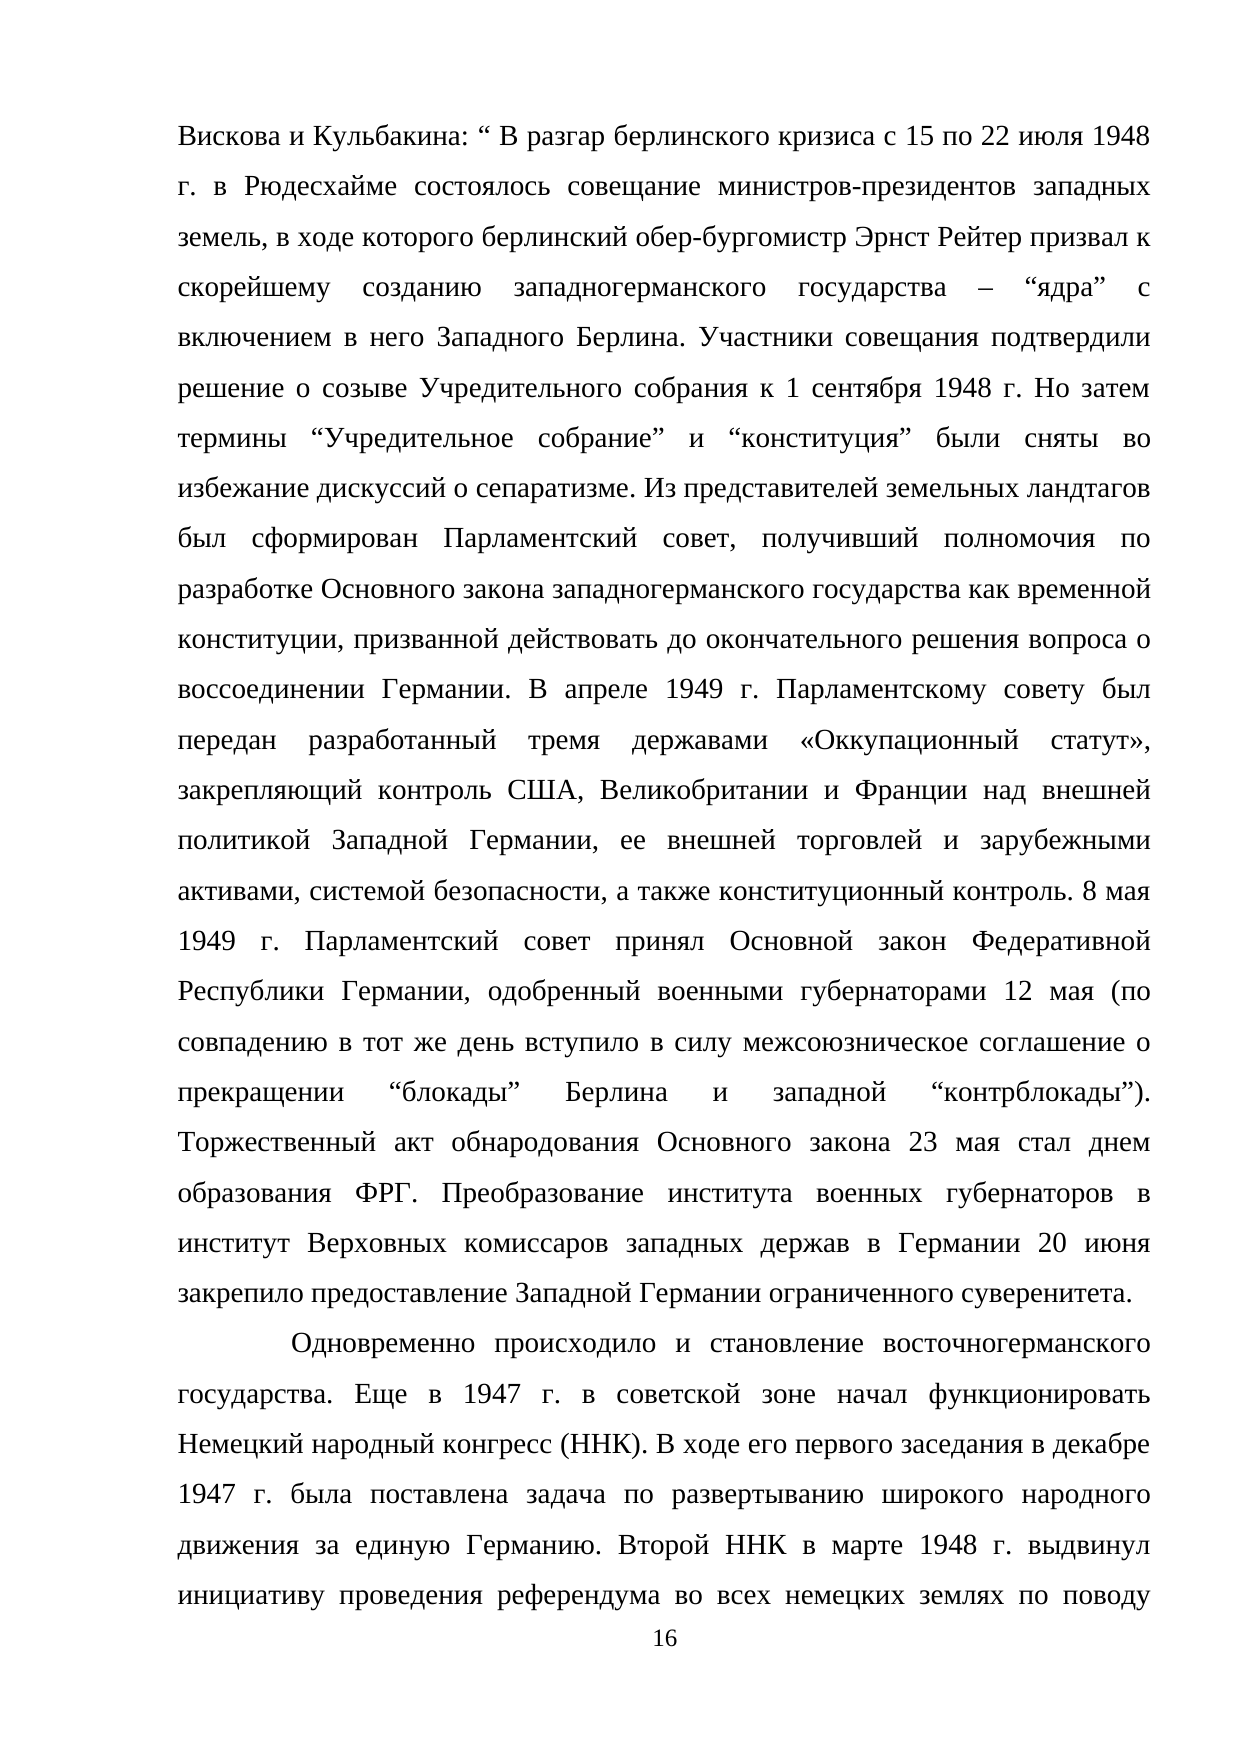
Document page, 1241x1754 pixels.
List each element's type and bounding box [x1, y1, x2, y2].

text [177, 1326, 1152, 1611]
text [177, 118, 1152, 1309]
